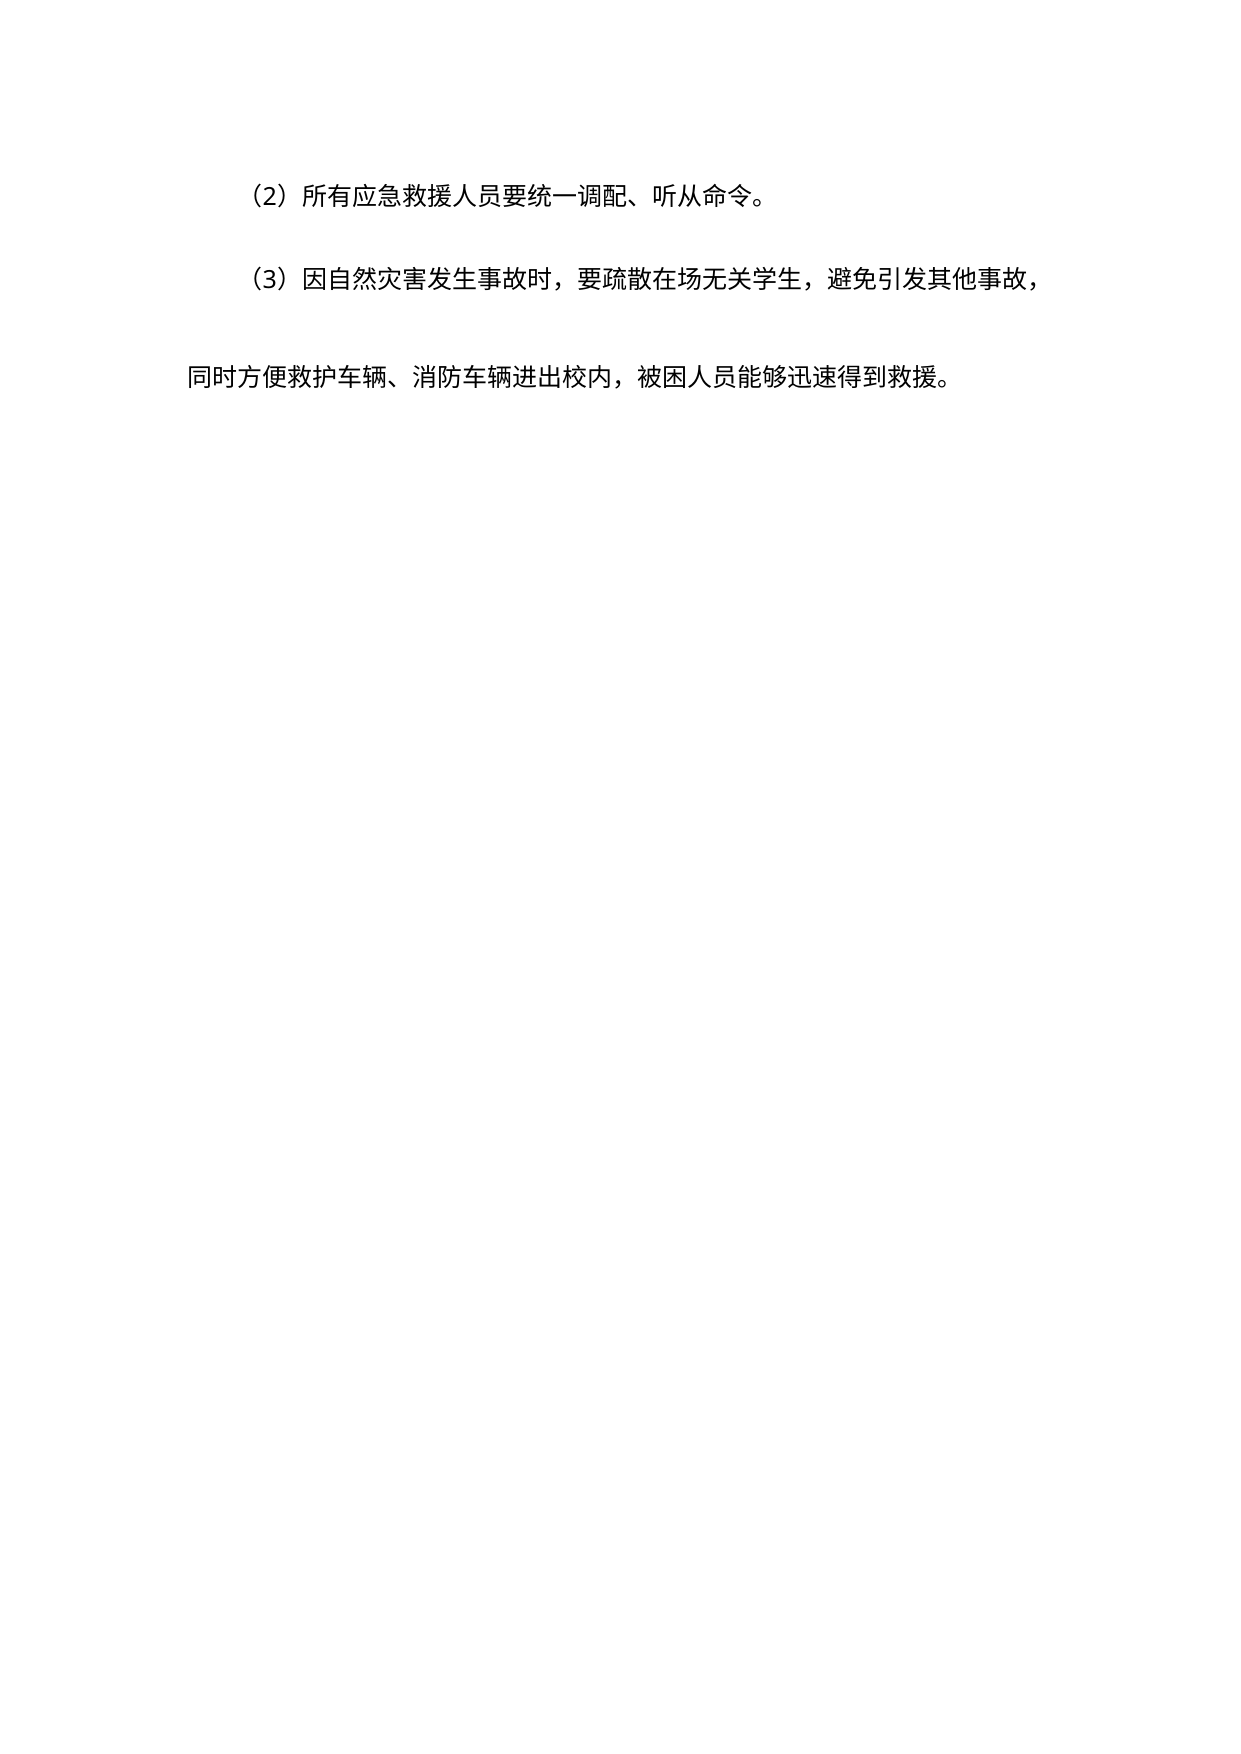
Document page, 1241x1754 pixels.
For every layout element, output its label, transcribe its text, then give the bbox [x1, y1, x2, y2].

text （3）因自然灾害发生事故时，要疏散在场无关学生，避免引发其他事故，同时方便救护车辆、消防车辆进出校内，被困人员能够迅速得到救援。 [187, 245, 1053, 408]
text （2）所有应急救援人员要统一调配、听从命令。 [187, 162, 1053, 227]
